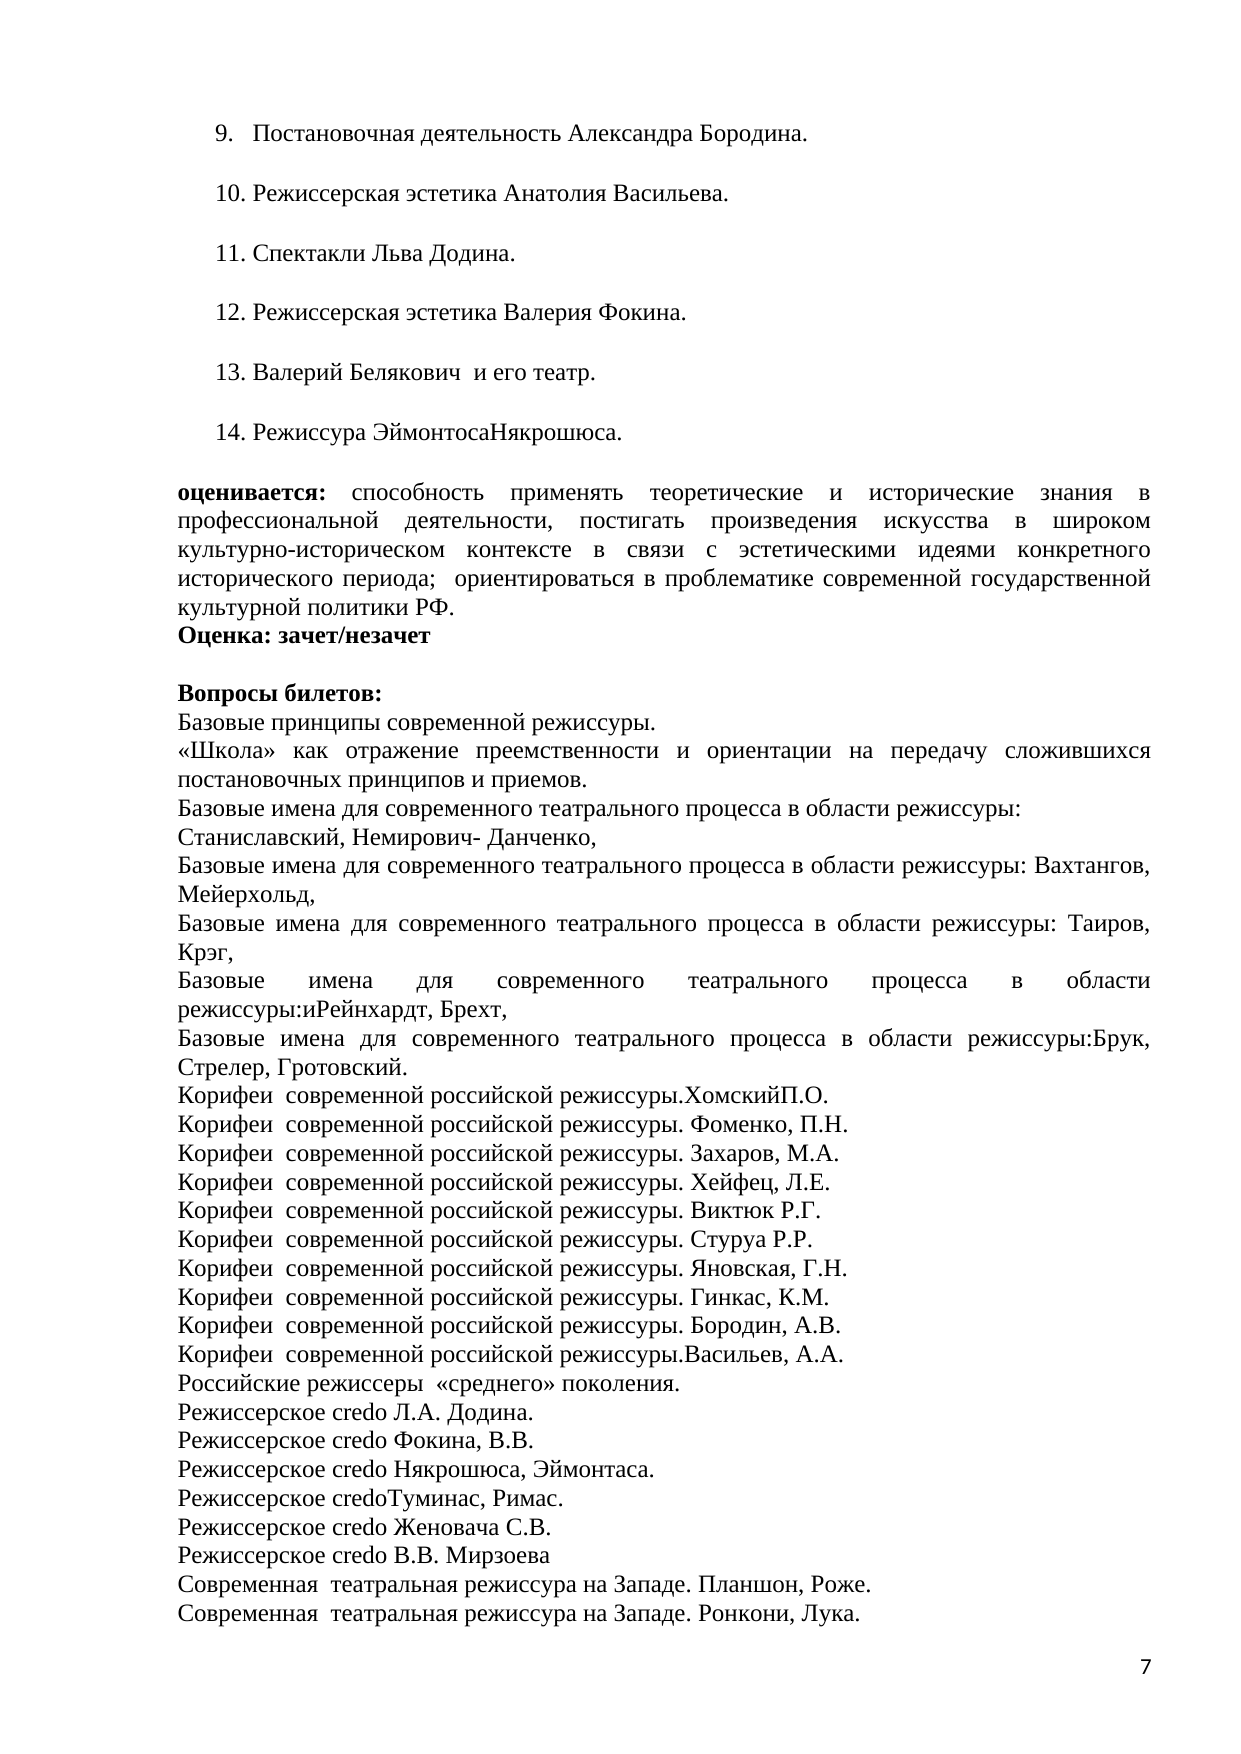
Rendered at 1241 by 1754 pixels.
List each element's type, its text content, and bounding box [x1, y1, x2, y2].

text Корифеи современной российской режиссуры. Бородин, А.В. [177, 1311, 1152, 1339]
list Режиссура ЭймонтосаНякрошюса. [215, 417, 1152, 446]
text Базовые принципы современной режиссуры. [177, 707, 1152, 736]
text Российские режиссеры «среднего» поколения. [177, 1368, 1152, 1397]
text Современная театральная режиссура на Западе. Планшон, Роже. [177, 1569, 1152, 1598]
text Корифеи современной российской режиссуры.Васильев, А.А. [177, 1339, 1152, 1368]
text Станиславский, Немирович- Данченко, [177, 822, 1152, 851]
text Корифеи современной российской режиссуры. Яновская, Г.Н. [177, 1253, 1152, 1282]
text Корифеи современной российской режиссуры.ХомскийП.О. [177, 1081, 1152, 1109]
text Корифеи современной российской режиссуры. Захаров, М.А. [177, 1138, 1152, 1167]
text Корифеи современной российской режиссуры. Хейфец, Л.Е. [177, 1167, 1152, 1196]
list Валерий Белякович и его театр. [215, 357, 1152, 386]
text Режиссерское credo В.В. Мирзоева [177, 1541, 1152, 1569]
text Корифеи современной российской режиссуры. Фоменко, П.Н. [177, 1109, 1152, 1138]
list Режиссерская эстетика Анатолия Васильева. [215, 178, 1152, 207]
text Режиссерское credoТуминас, Римас. [177, 1483, 1152, 1512]
text Режиссерское credo Л.А. Додина. [177, 1397, 1152, 1426]
text Корифеи современной российской режиссуры. Стуруа Р.Р. [177, 1224, 1152, 1253]
list Постановочная деятельность Александра Бородина. [215, 118, 1152, 147]
text Корифеи современной российской режиссуры. Гинкас, К.М. [177, 1282, 1152, 1311]
text Режиссерское credo Някрошюса, Эймонтаса. [177, 1454, 1152, 1483]
text Современная театральная режиссура на Западе. Ронкони, Лука. [177, 1598, 1152, 1627]
list Спектакли Льва Додина. [215, 238, 1152, 266]
text Базовые имена для современного театрального процесса в области режиссуры:иРейнхардт, Брехт, [177, 966, 1152, 1023]
text Базовые имена для современного театрального процесса в области режиссуры: [177, 793, 1152, 822]
text Вопросы билетов: [177, 678, 1152, 707]
text Базовые имена для современного театрального процесса в области режиссуры: Таиров, Крэг, [177, 908, 1152, 966]
text Режиссерское credo Женовача С.В. [177, 1512, 1152, 1541]
text Базовые имена для современного театрального процесса в области режиссуры: Вахтангов, Мейерхольд, [177, 851, 1152, 908]
text оценивается: способность применять теоретические и исторические знания в профессиональной деятельности, постигать произведения искусства в широком культурно-историческом контексте в связи с эстетическими идеями конкретного исторического периода; ориентироваться в проблематике современной государственной культурной политики РФ. [177, 477, 1152, 621]
text «Школа» как отражение преемственности и ориентации на передачу сложившихся постановочных принципов и приемов. [177, 736, 1152, 793]
text Базовые имена для современного театрального процесса в области режиссуры:Брук, Стрелер, Гротовский. [177, 1023, 1152, 1081]
text Оценка: зачет/незачет [177, 621, 1152, 649]
text Корифеи современной российской режиссуры. Виктюк Р.Г. [177, 1196, 1152, 1224]
list Режиссерская эстетика Валерия Фокина. [215, 297, 1152, 326]
text Режиссерское credo Фокина, В.В. [177, 1426, 1152, 1454]
